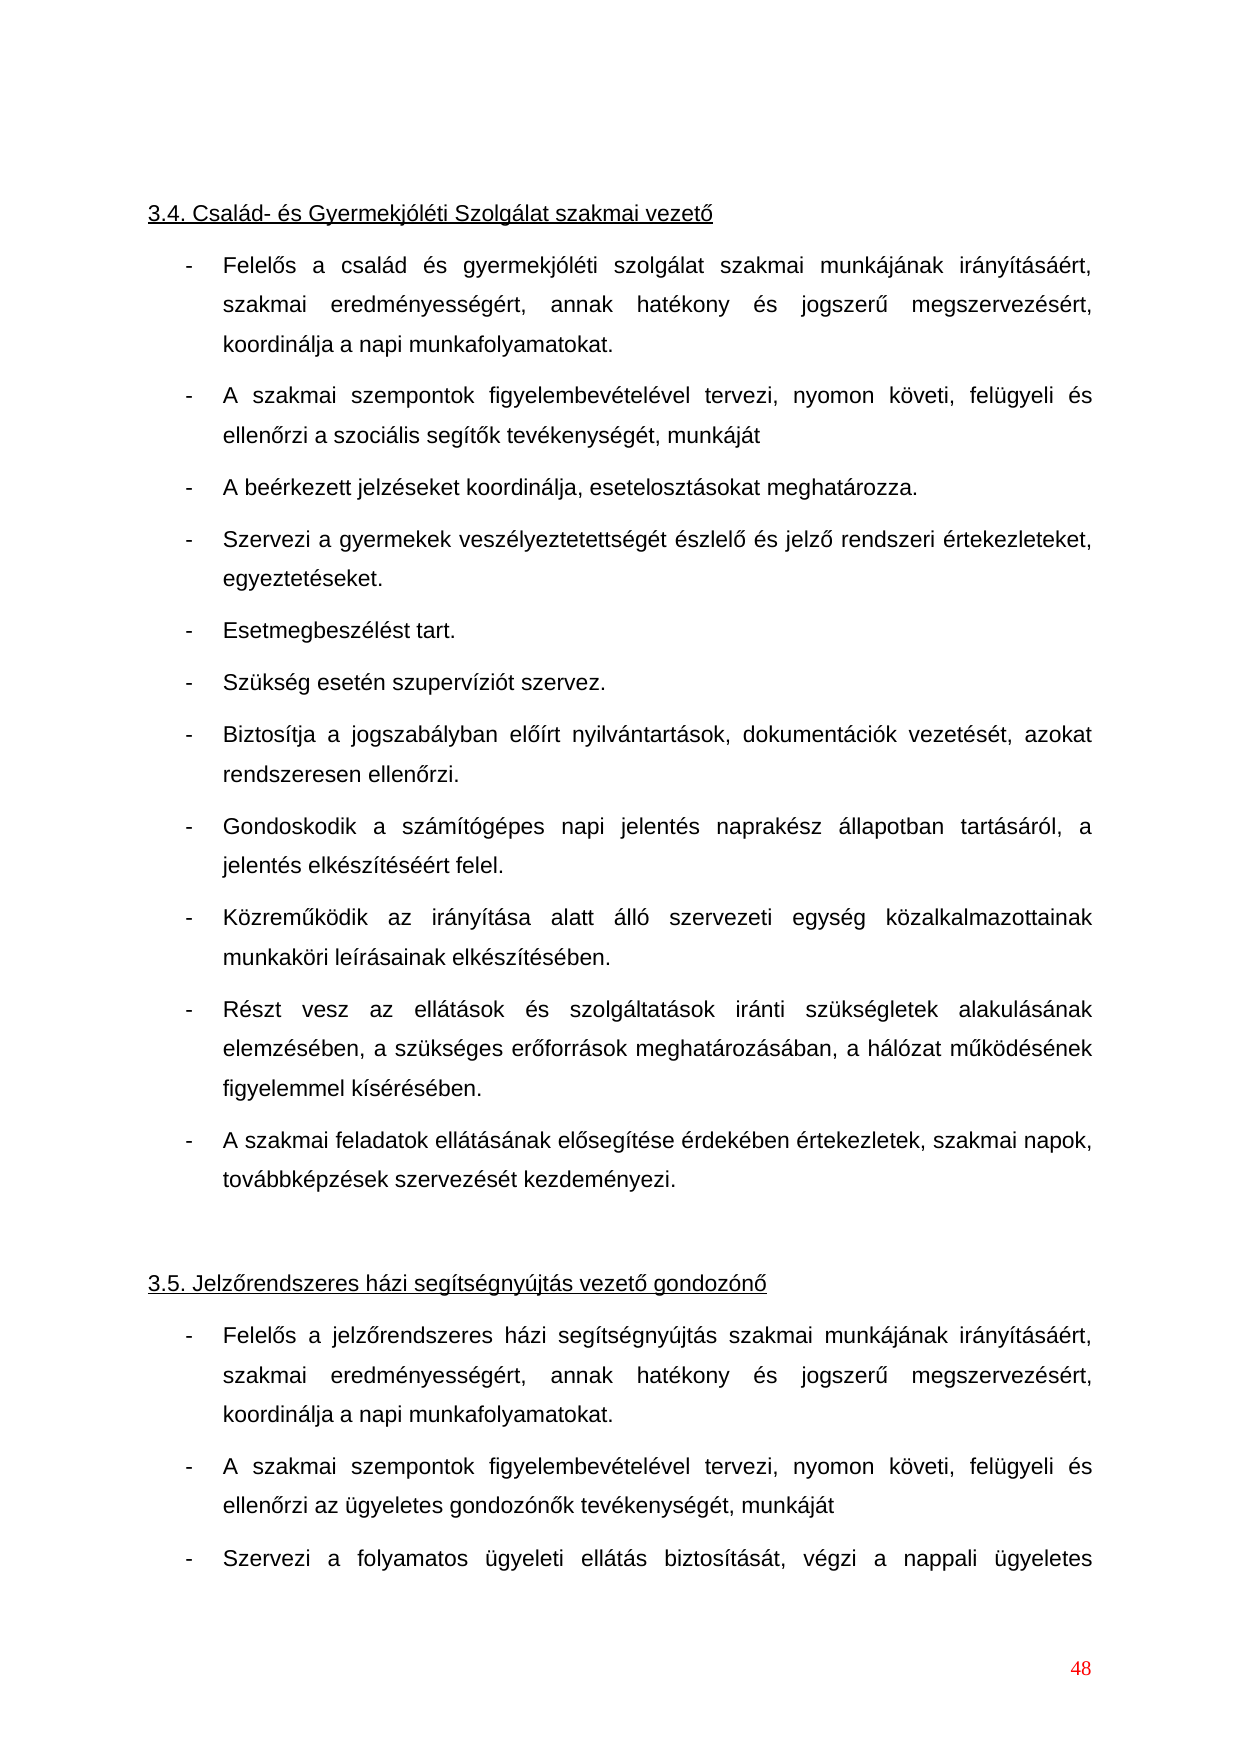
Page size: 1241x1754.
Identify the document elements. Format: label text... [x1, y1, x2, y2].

list A szakmai feladatok ellátásának elősegítése érdekében értekezletek, szakmai napok, továbbképzések szervezését kezdeményezi. [185, 1127, 1093, 1192]
list A szakmai szempontok figyelembevételével tervezi, nyomon követi, felügyeli és ellenőrzi a szociális segítők tevékenységét, munkáját [185, 382, 1093, 448]
list Szervezi a gyermekek veszélyeztetettségét észlelő és jelző rendszeri értekezleteket, egyeztetéseket. [185, 526, 1093, 592]
text 3.5. Jelzőrendszeres házi segítségnyújtás vezető gondozónő [148, 1270, 1093, 1296]
list Felelős a jelzőrendszeres házi segítségnyújtás szakmai munkájának irányításáért, szakmai eredményességért, annak hatékony és jogszerű megszervezésért, koordinálja a napi munkafolyamatokat. [185, 1322, 1093, 1427]
list Szükség esetén szupervíziót szervez. [185, 669, 1093, 696]
list Esetmegbeszélést tart. [185, 617, 1093, 644]
list Biztosítja a jogszabályban előírt nyilvántartások, dokumentációk vezetését, azokat rendszeresen ellenőrzi. [185, 721, 1093, 787]
text 3.4. Család- és Gyermekjóléti Szolgálat szakmai vezető [148, 199, 1093, 226]
list Részt vesz az ellátások és szolgáltatások iránti szükségletek alakulásának elemzésében, a szükséges erőforrások meghatározásában, a hálózat működésének figyelemmel kísérésében. [185, 996, 1093, 1101]
list A szakmai szempontok figyelembevételével tervezi, nyomon követi, felügyeli és ellenőrzi az ügyeletes gondozónők tevékenységét, munkáját [185, 1453, 1093, 1519]
list Gondoskodik a számítógépes napi jelentés naprakész állapotban tartásáról, a jelentés elkészítéséért felel. [185, 813, 1093, 879]
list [185, 1544, 1093, 1571]
list A beérkezett jelzéseket koordinálja, esetelosztásokat meghatározza. [185, 474, 1093, 500]
list Felelős a család és gyermekjóléti szolgálat szakmai munkájának irányításáért, szakmai eredményességért, annak hatékony és jogszerű megszervezésért, koordinálja a napi munkafolyamatokat. [185, 252, 1093, 357]
list Közreműködik az irányítása alatt álló szervezeti egység közalkalmazottainak munkaköri leírásainak elkészítésében. [185, 904, 1093, 970]
